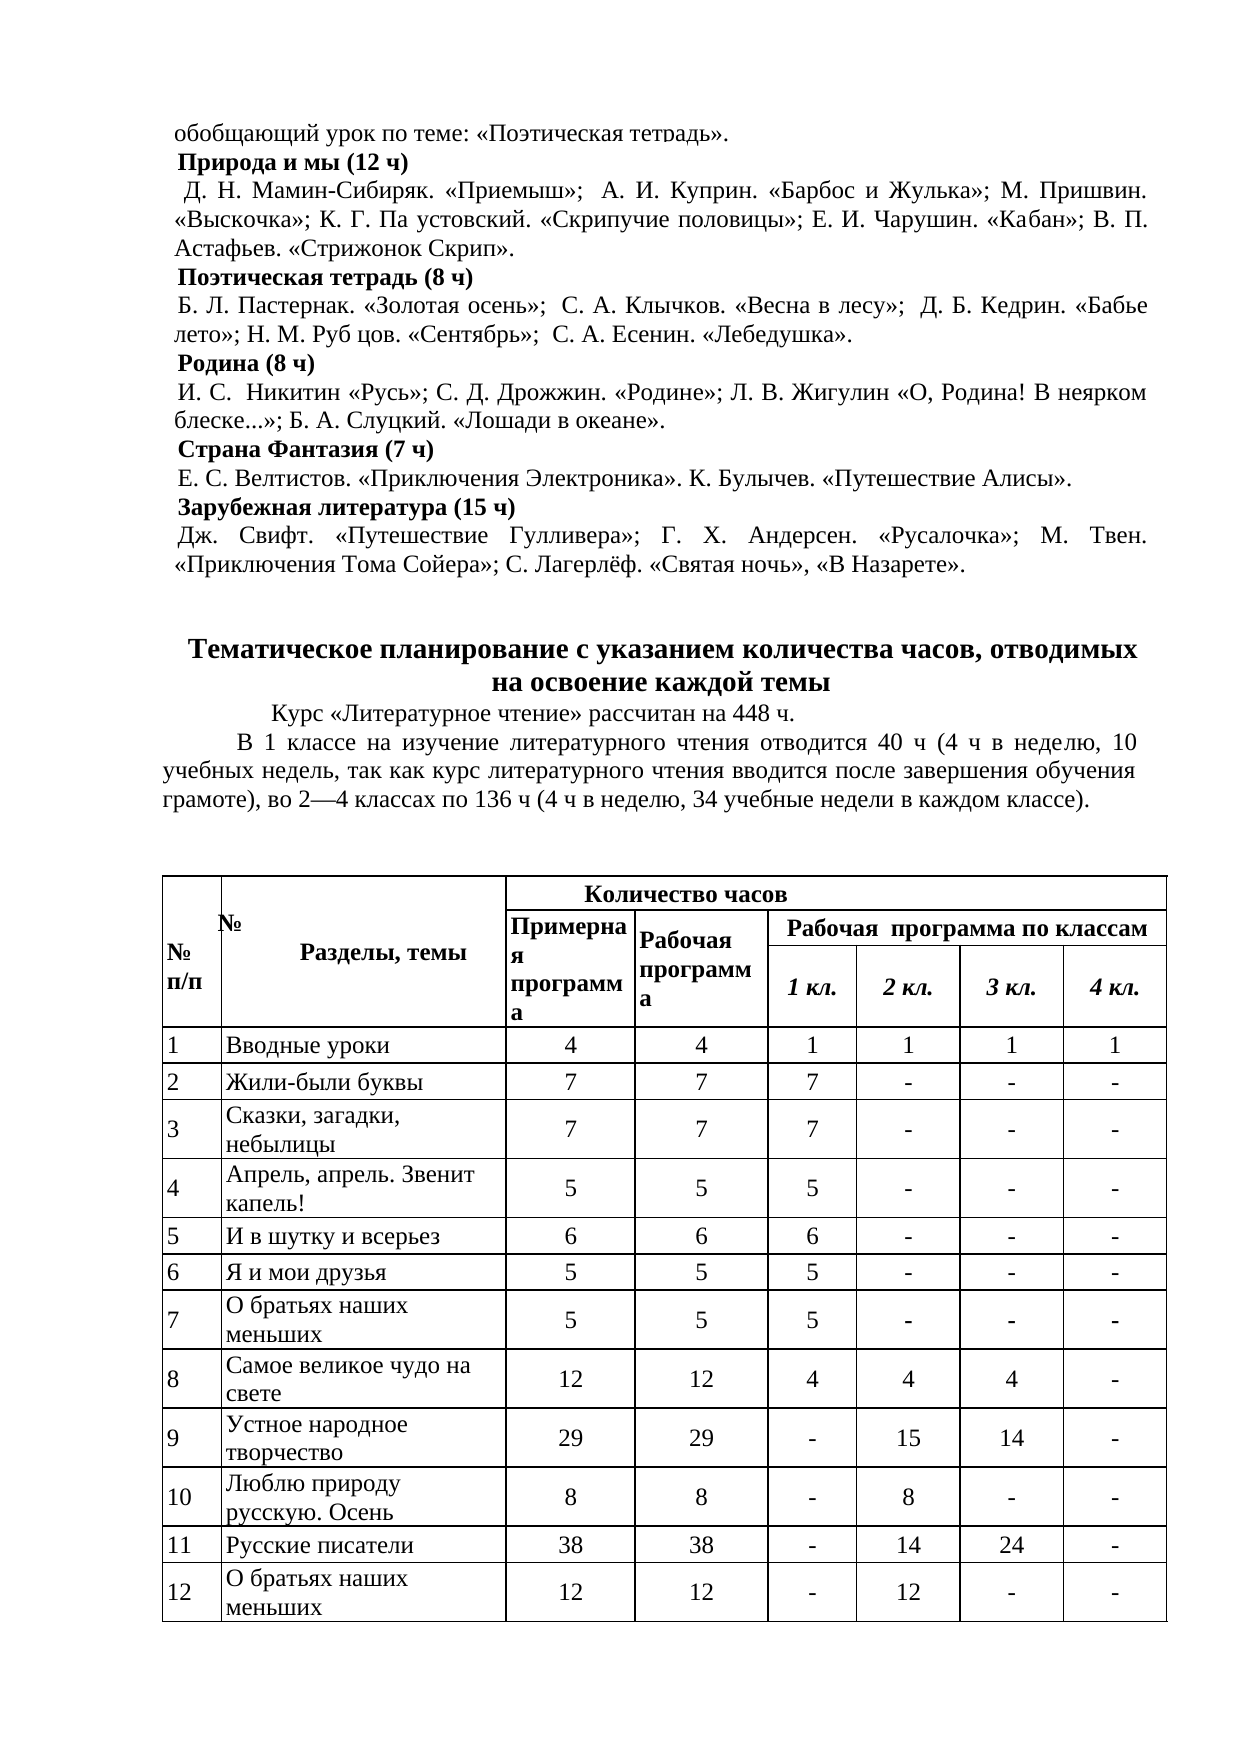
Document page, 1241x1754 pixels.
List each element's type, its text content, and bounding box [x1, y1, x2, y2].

table_cell 3 [163, 1100, 221, 1157]
table_cell 4 кл. [1064, 946, 1166, 1026]
table_cell 6 [163, 1255, 221, 1289]
table_cell 1 [163, 1028, 221, 1062]
table_cell 4 [507, 1028, 634, 1062]
table_cell - [857, 1159, 959, 1217]
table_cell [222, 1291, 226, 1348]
table_cell - [769, 1563, 856, 1621]
table_cell 8 [857, 1468, 959, 1525]
table_cell 4 [636, 1028, 767, 1062]
table_cell 12 [163, 1563, 221, 1621]
table_cell 4 [163, 1159, 221, 1217]
table_cell - [961, 1064, 1063, 1098]
table_cell 12 [507, 1350, 634, 1407]
table_cell 7 [507, 1100, 634, 1157]
table_cell 1 [769, 1028, 856, 1062]
table_cell Вводные уроки [222, 1028, 505, 1062]
table_cell - [769, 1468, 856, 1525]
table_cell - [961, 1291, 1063, 1348]
table_cell 9 [163, 1409, 221, 1466]
table_cell 1 кл. [769, 946, 856, 1026]
table_cell 12 [857, 1563, 959, 1621]
table_cell Рабочая программа [636, 911, 767, 1026]
table_header Разделы, темы [222, 877, 505, 1026]
table_cell - [857, 1218, 959, 1253]
table_cell 6 [636, 1218, 767, 1253]
table_cell - [961, 1218, 1063, 1253]
table_cell 5 [507, 1159, 634, 1217]
table_cell - [1064, 1291, 1166, 1348]
table_cell 7 [507, 1064, 634, 1098]
table_cell 2 кл. [857, 946, 959, 1026]
table_cell 7 [769, 1064, 856, 1098]
table_cell 8 [636, 1468, 767, 1525]
table_cell 5 [769, 1159, 856, 1217]
table_cell 5 [636, 1255, 767, 1289]
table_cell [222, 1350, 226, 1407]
table_cell 24 [961, 1527, 1063, 1562]
table_cell - [1064, 1255, 1166, 1289]
table_cell 5 [507, 1255, 634, 1289]
table_header Количество часов [507, 877, 1166, 909]
table_cell 5 [507, 1291, 634, 1348]
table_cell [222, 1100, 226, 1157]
table_cell 7 [636, 1064, 767, 1098]
table_cell 14 [961, 1409, 1063, 1466]
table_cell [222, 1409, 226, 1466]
text Курс «Литературное чтение» рассчитан на 448 ч. [162, 698, 1137, 727]
table_cell 5 [636, 1291, 767, 1348]
table_cell - [961, 1255, 1063, 1289]
table_cell - [961, 1563, 1063, 1621]
table_cell Жили-были буквы [222, 1064, 505, 1098]
table_cell 12 [636, 1563, 767, 1621]
table_cell - [1064, 1409, 1166, 1466]
table_cell Русские писатели [222, 1527, 505, 1562]
table_cell 5 [163, 1218, 221, 1253]
table_cell 4 [961, 1350, 1063, 1407]
table_cell - [857, 1064, 959, 1098]
table_cell - [1064, 1563, 1166, 1621]
table_cell - [1064, 1064, 1166, 1098]
table_cell Рабочая программа по классам [769, 911, 1166, 944]
table_cell 5 [769, 1255, 856, 1289]
table_cell - [961, 1100, 1063, 1157]
table_cell 8 [507, 1468, 634, 1525]
table_cell 6 [507, 1218, 634, 1253]
table_cell 12 [507, 1563, 634, 1621]
table_cell 3 кл. [961, 946, 1063, 1026]
table_cell - [1064, 1159, 1166, 1217]
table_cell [163, 118, 1159, 698]
table_cell - [857, 1100, 959, 1157]
text В 1 классе на изучение литературного чтения отводится 40 ч (4 ч в неделю, 10 учебных недель, так как курс литературного чтения вводится после завершения обучения грамоте), во 2—4 классах по 136 ч (4 ч в неделю, 34 учебные недели в каждом классе). [162, 727, 1137, 813]
table_header №№ п/п [163, 877, 221, 1026]
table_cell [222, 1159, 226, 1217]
table_cell 2 [163, 1064, 221, 1098]
table_cell - [1064, 1350, 1166, 1407]
table_cell 7 [636, 1100, 767, 1157]
table_cell 38 [636, 1527, 767, 1562]
table_cell 5 [769, 1291, 856, 1348]
table_cell - [1064, 1100, 1166, 1157]
table_cell 10 [163, 1468, 221, 1525]
table_cell - [961, 1468, 1063, 1525]
table_cell 12 [636, 1350, 767, 1407]
table_cell - [1064, 1527, 1166, 1562]
table_cell - [1064, 1468, 1166, 1525]
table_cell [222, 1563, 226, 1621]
table_cell 6 [769, 1218, 856, 1253]
table_cell 8 [163, 1350, 221, 1407]
table_cell 5 [636, 1159, 767, 1217]
table_cell - [1064, 1218, 1166, 1253]
table_cell - [961, 1159, 1063, 1217]
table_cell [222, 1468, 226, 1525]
table_cell - [857, 1291, 959, 1348]
table_cell 15 [857, 1409, 959, 1466]
table_cell 38 [507, 1527, 634, 1562]
table_cell 1 [1064, 1028, 1166, 1062]
table_cell 1 [857, 1028, 959, 1062]
table_cell 29 [636, 1409, 767, 1466]
table_cell 4 [857, 1350, 959, 1407]
table_cell 7 [163, 1291, 221, 1348]
table_cell 4 [769, 1350, 856, 1407]
table_cell И в шутку и всерьез [222, 1218, 505, 1253]
table_cell - [769, 1409, 856, 1466]
table_cell 29 [507, 1409, 634, 1466]
table_cell 14 [857, 1527, 959, 1562]
table_cell - [769, 1527, 856, 1562]
table_cell 1 [961, 1028, 1063, 1062]
table_cell Я и мои друзья [222, 1255, 505, 1289]
table_cell 11 [163, 1527, 221, 1562]
table_cell 7 [769, 1100, 856, 1157]
table_cell - [857, 1255, 959, 1289]
